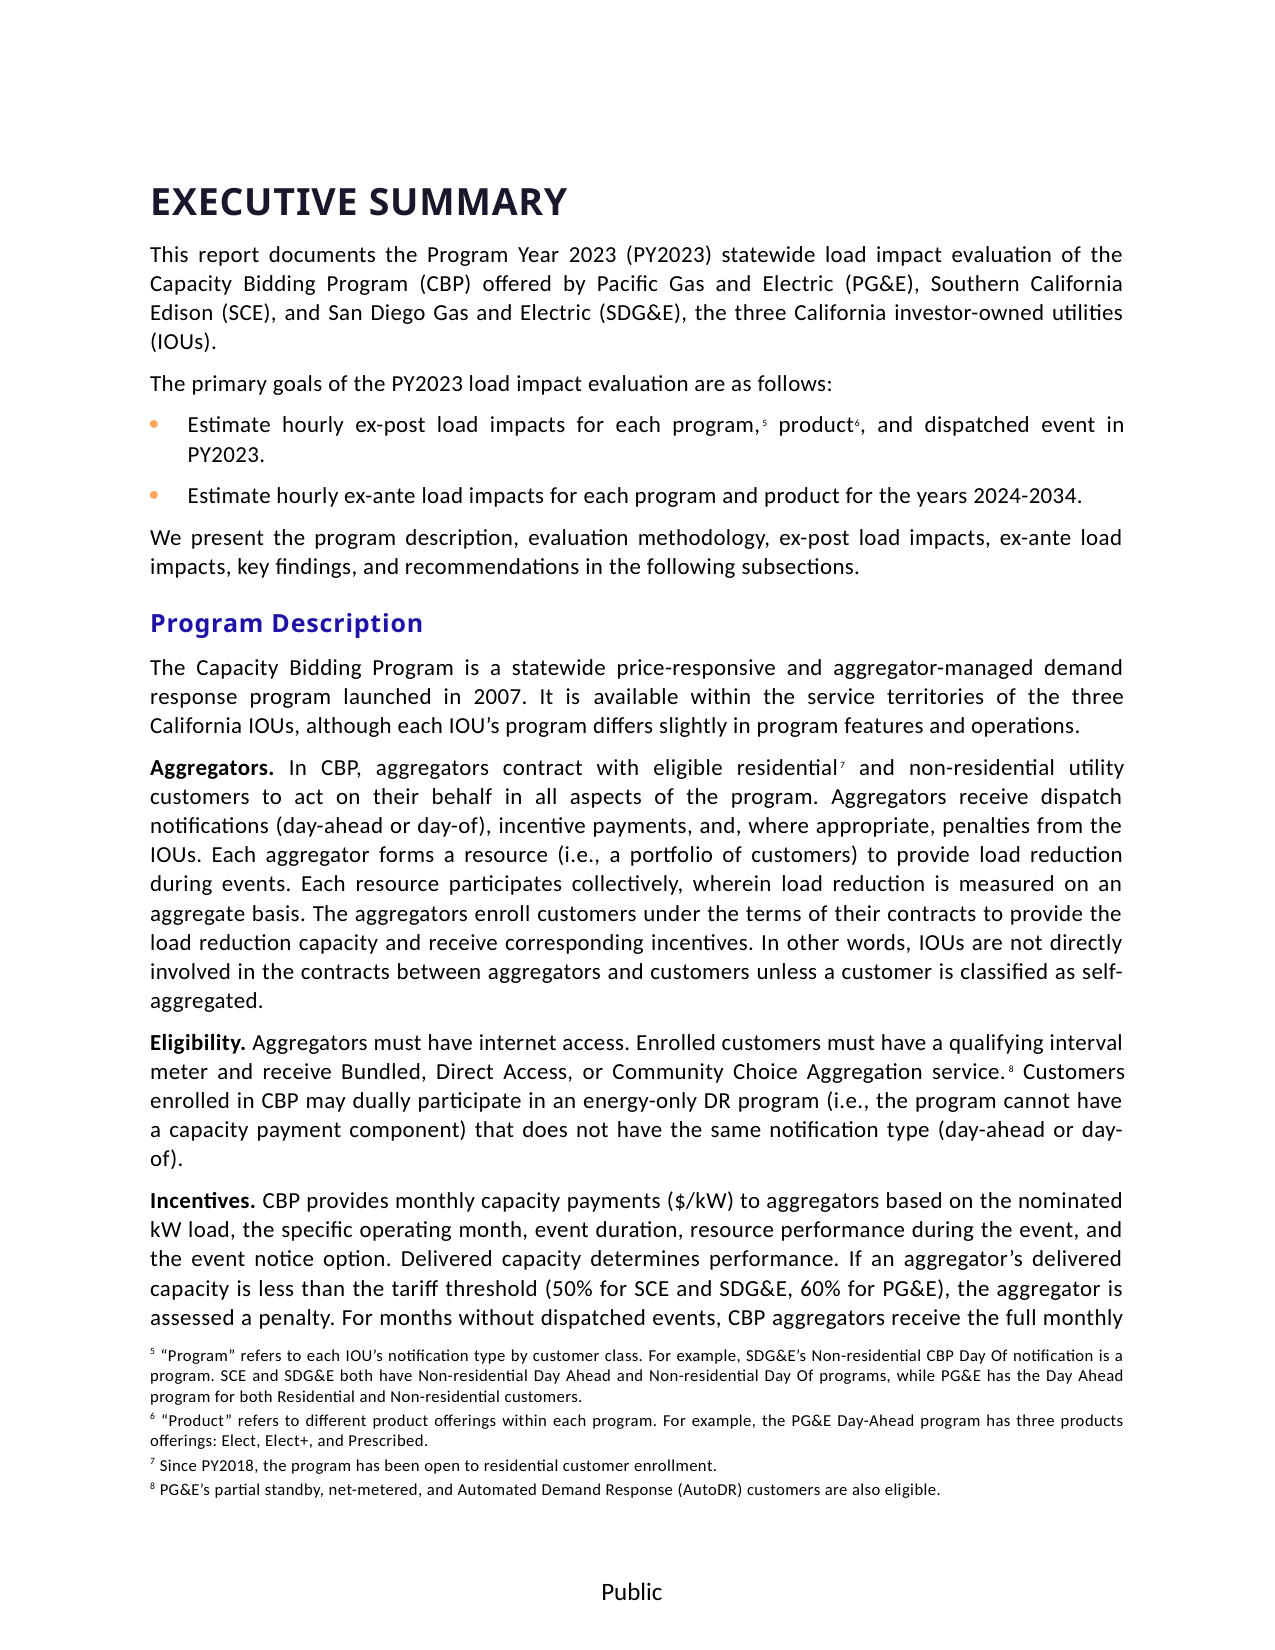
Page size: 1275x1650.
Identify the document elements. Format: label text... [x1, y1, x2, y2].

text Aggregators. In CBP, aggregators contract with eligible residential and non-residential utility customers to act on their behalf in all aspects of the program. Aggregators receive dispatch notifications (day-ahead or day-of), incentive payments, and, where appropriate, penalties from the IOUs. Each aggregator forms a resource (i.e., a portfolio of customers) to provide load reduction during events. Each resource participates collectively, wherein load reduction is measured on an aggregate basis. The aggregators enroll customers under the terms of their contracts to provide the load reduction capacity and receive corresponding incentives. In other words, IOUs are not directly involved in the contracts between aggregators and customers unless a customer is classified as self-aggregated. [150, 752, 1125, 1014]
text Eligibility. Aggregators must have internet access. Enrolled customers must have a qualifying interval meter and receive Bundled, Direct Access, or Community Choice Aggregation service. Customers enrolled in CBP may dually participate in an energy-only DR program (i.e., the program cannot have a capacity payment component) that does not have the same notification type (day-ahead or day-of). [150, 1027, 1125, 1173]
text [150, 1185, 1125, 1331]
subtitle Program Description [150, 605, 1125, 639]
title Executive Summary [150, 175, 1125, 226]
text The Capacity Bidding Program is a statewide price-responsive and aggregator-managed demand response program launched in 2007. It is available within the service territories of the three California IOUs, although each IOU’s program differs slightly in program features and operations. [150, 652, 1125, 739]
text We present the program description, evaluation methodology, ex-post load impacts, ex-ante load impacts, key findings, and recommendations in the following subsections. [150, 522, 1125, 580]
text This report documents the Program Year 2023 (PY2023) statewide load impact evaluation of the Capacity Bidding Program (CBP) offered by Pacific Gas and Electric (PG&E), Southern California Edison (SCE), and San Diego Gas and Electric (SDG&E), the three California investor-owned utilities (IOUs). [150, 238, 1125, 355]
text The primary goals of the PY2023 load impact evaluation are as follows: [150, 368, 1125, 397]
list Estimate hourly ex-post load impacts for each program, product, and dispatched event in PY2023. [150, 409, 1125, 468]
list Estimate hourly ex-ante load impacts for each program and product for the years 2024-2034. [150, 480, 1125, 509]
